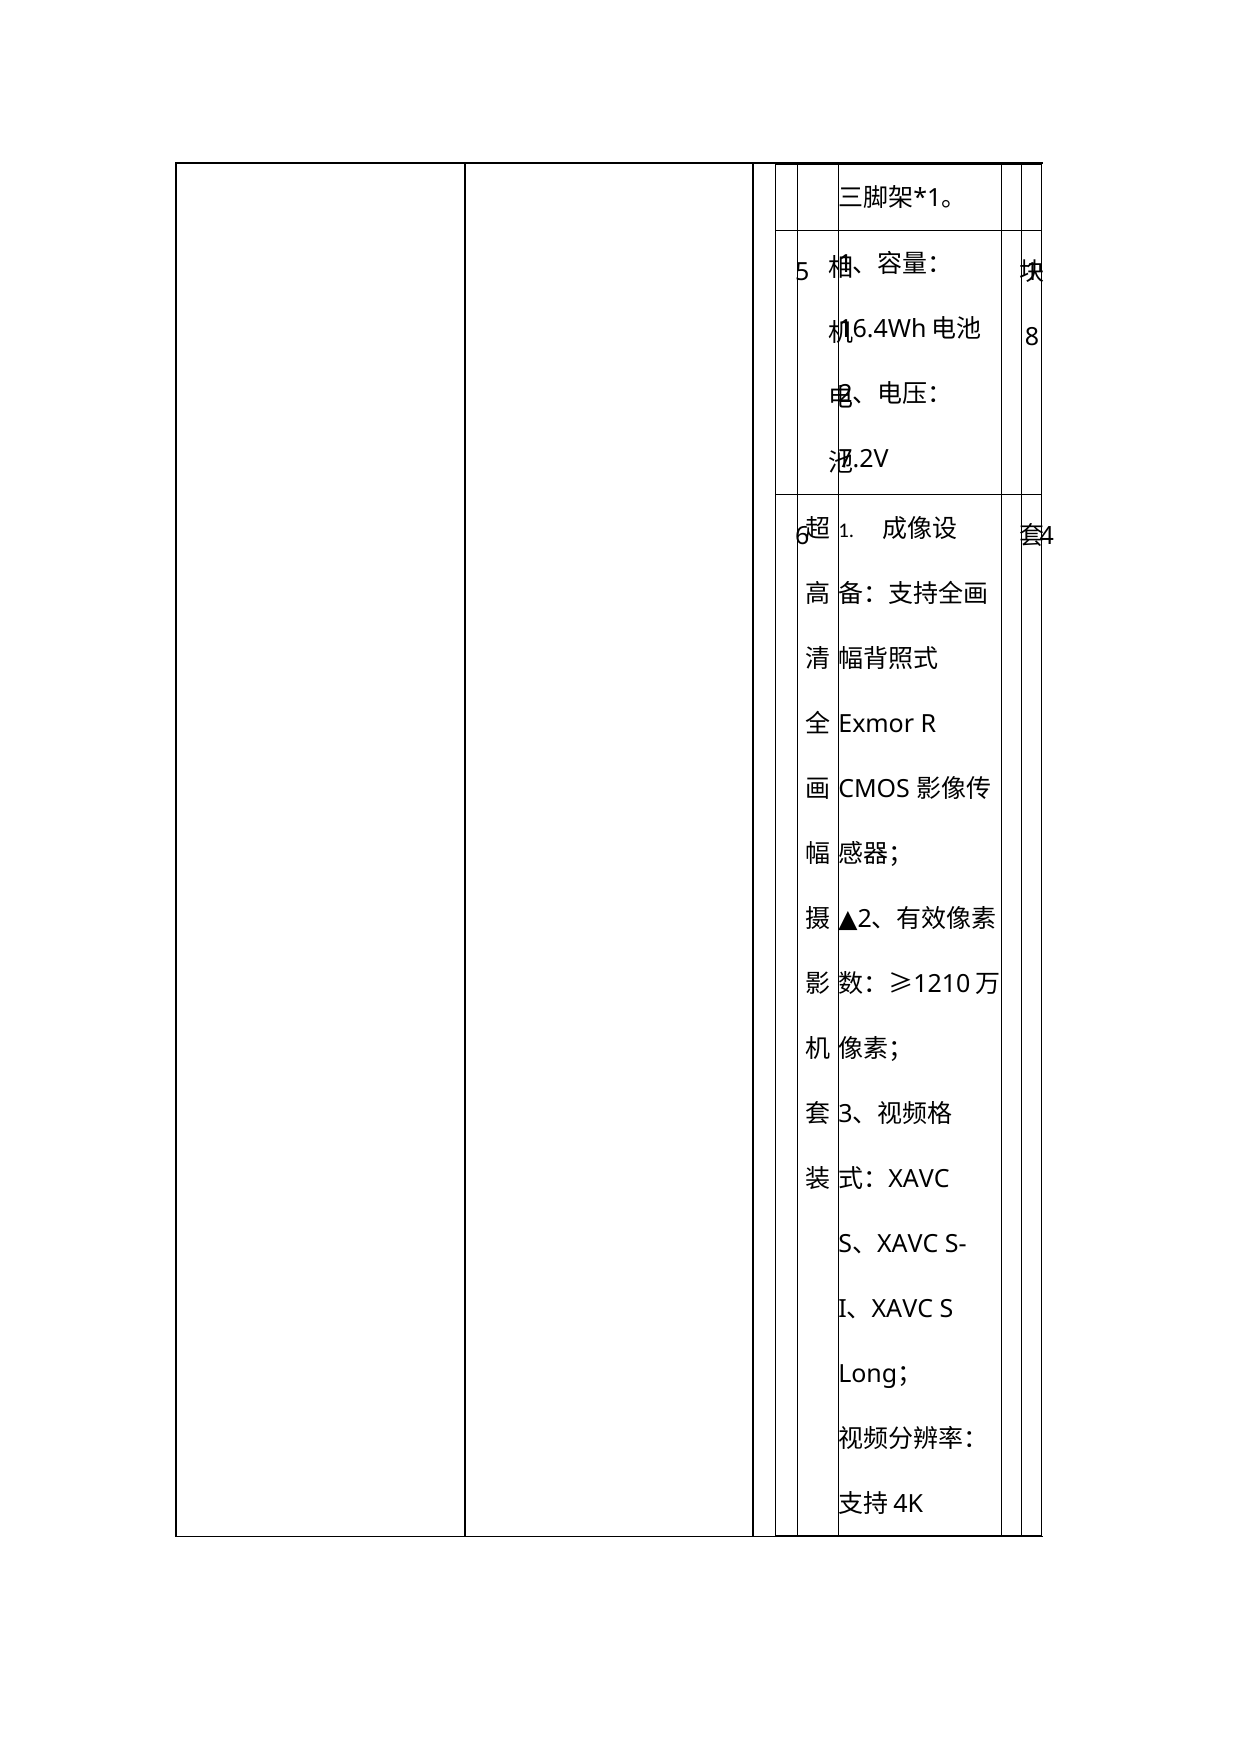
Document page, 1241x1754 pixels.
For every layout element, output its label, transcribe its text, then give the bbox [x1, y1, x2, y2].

table_cell [798, 165, 838, 230]
table_cell [466, 164, 752, 1536]
table_cell [754, 164, 775, 1536]
table_cell [1022, 165, 1041, 230]
table_cell [776, 165, 797, 230]
table_cell [776, 231, 797, 494]
table_cell [1022, 265, 1041, 494]
table_cell [1002, 231, 1021, 494]
table_cell [798, 231, 838, 494]
table_cell [1027, 531, 1041, 539]
table_cell [776, 495, 797, 1535]
table_cell [1002, 165, 1021, 230]
table_cell 1 [177, 164, 464, 1536]
table_cell [1022, 231, 1041, 265]
table_cell [1002, 495, 1021, 1535]
table_cell [1022, 540, 1041, 1535]
table_cell [839, 495, 1001, 1535]
table_cell [839, 165, 1001, 230]
table_cell [798, 495, 838, 1535]
table_cell [1022, 495, 1041, 525]
table_cell [839, 231, 1001, 494]
